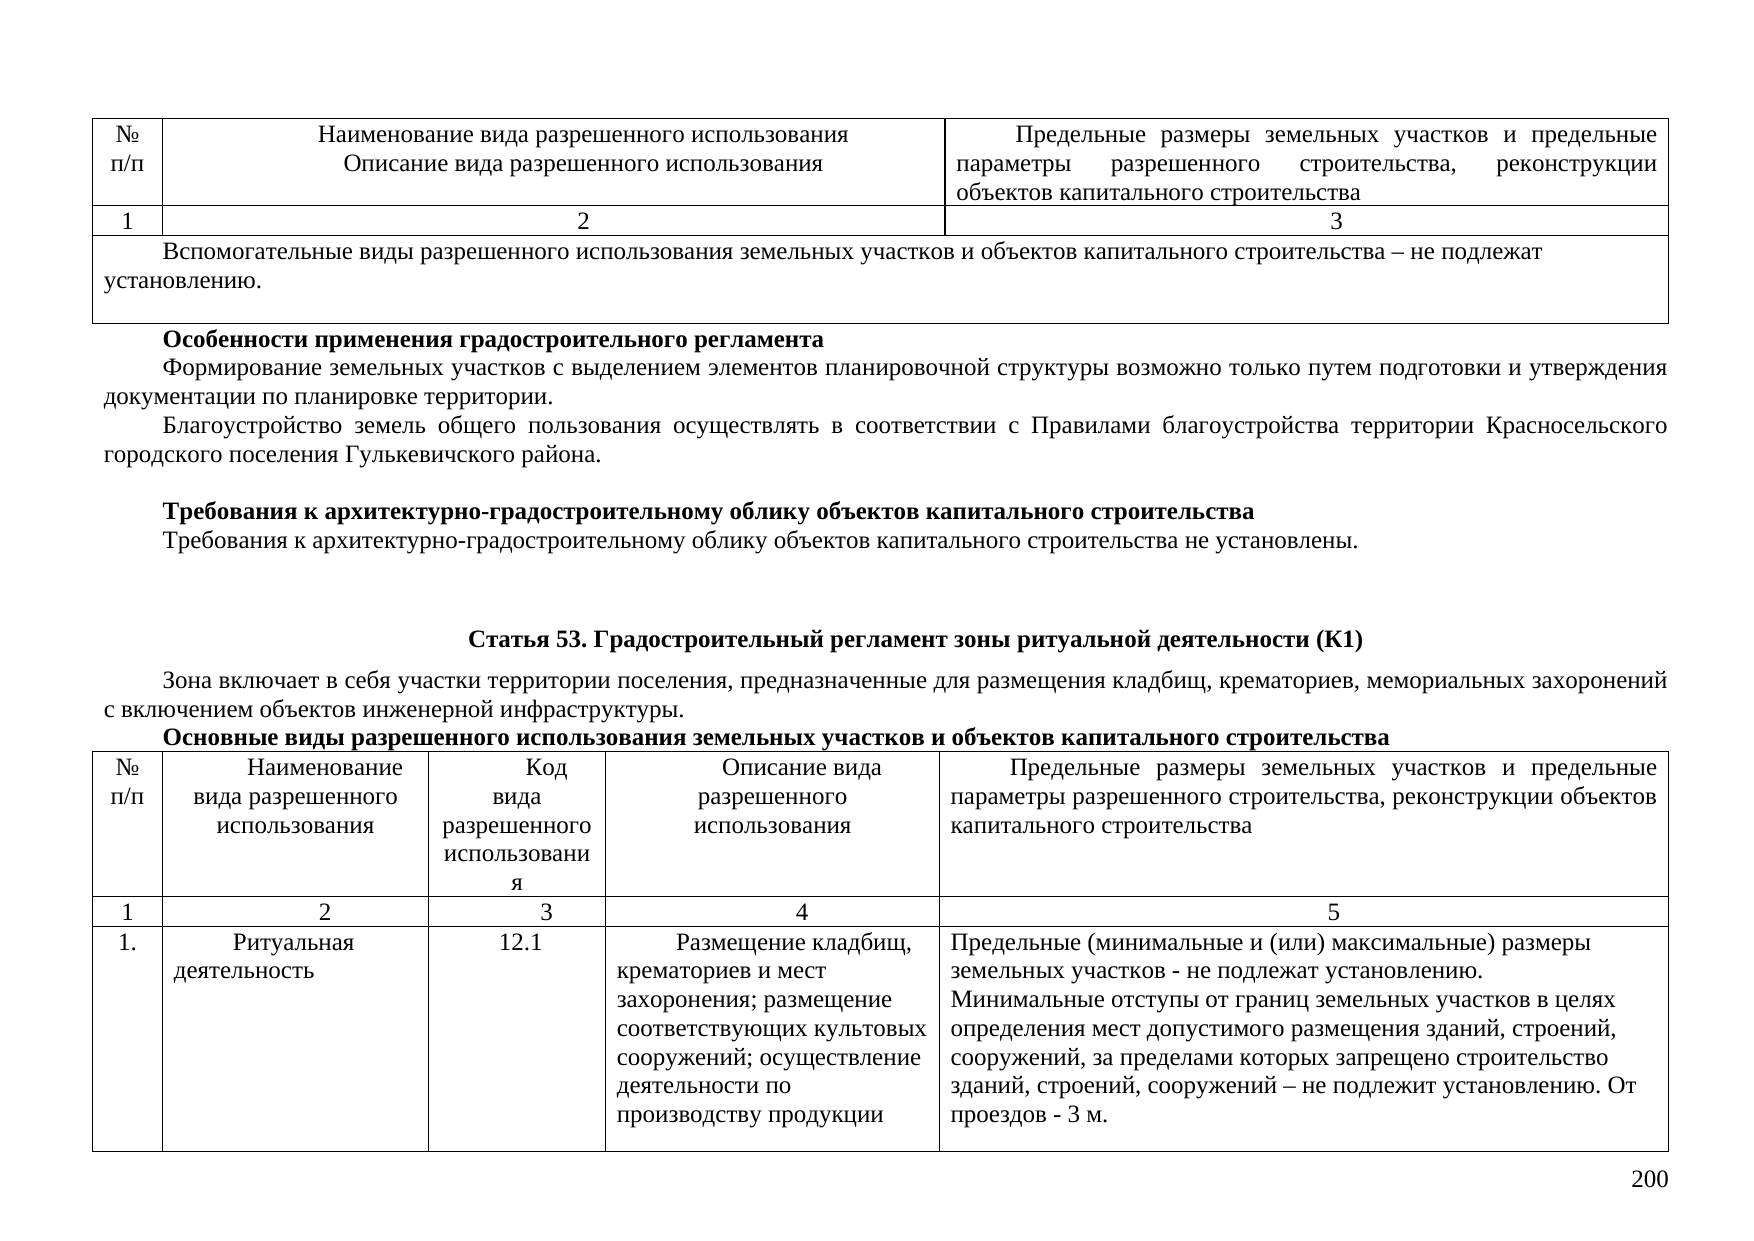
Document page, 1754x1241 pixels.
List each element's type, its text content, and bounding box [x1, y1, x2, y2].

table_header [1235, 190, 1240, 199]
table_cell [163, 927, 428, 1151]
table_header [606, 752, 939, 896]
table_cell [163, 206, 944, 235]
text Требования к архитектурно-градостроительному облику объектов капитального строительства [103, 496, 1669, 525]
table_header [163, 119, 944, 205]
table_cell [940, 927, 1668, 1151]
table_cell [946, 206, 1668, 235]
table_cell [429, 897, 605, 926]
text Особенности применения градостроительного регламента [103, 324, 1669, 352]
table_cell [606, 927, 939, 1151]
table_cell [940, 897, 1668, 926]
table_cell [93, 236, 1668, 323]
text Основные виды разрешенного использования земельных участков и объектов капитального строительства [103, 722, 1669, 751]
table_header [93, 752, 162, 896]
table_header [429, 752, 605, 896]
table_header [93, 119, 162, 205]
subtitle Статья 53. Градостроительный регламент зоны ритуальной деятельности (К1) [103, 624, 1669, 652]
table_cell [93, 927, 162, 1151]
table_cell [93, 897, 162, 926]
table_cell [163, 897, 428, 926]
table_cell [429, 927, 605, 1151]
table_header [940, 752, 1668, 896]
text Требования к архитектурно-градостроительному облику объектов капитального строительства не установлены. [103, 525, 1669, 554]
text Зона включает в себя участки территории поселения, предназначенные для размещения кладбищ, крематориев, мемориальных захоронений с включением объектов инженерной инфраструктуры. [103, 665, 1669, 722]
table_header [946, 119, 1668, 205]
text Формирование земельных участков с выделением элементов планировочной структуры возможно только путем подготовки и утверждения документации по планировке территории. [103, 352, 1669, 410]
text Благоустройство земель общего пользования осуществлять в соответствии с Правилами благоустройства территории Красносельского городского поселения Гулькевичского района. [103, 410, 1669, 467]
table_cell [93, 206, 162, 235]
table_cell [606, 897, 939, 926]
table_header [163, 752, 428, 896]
